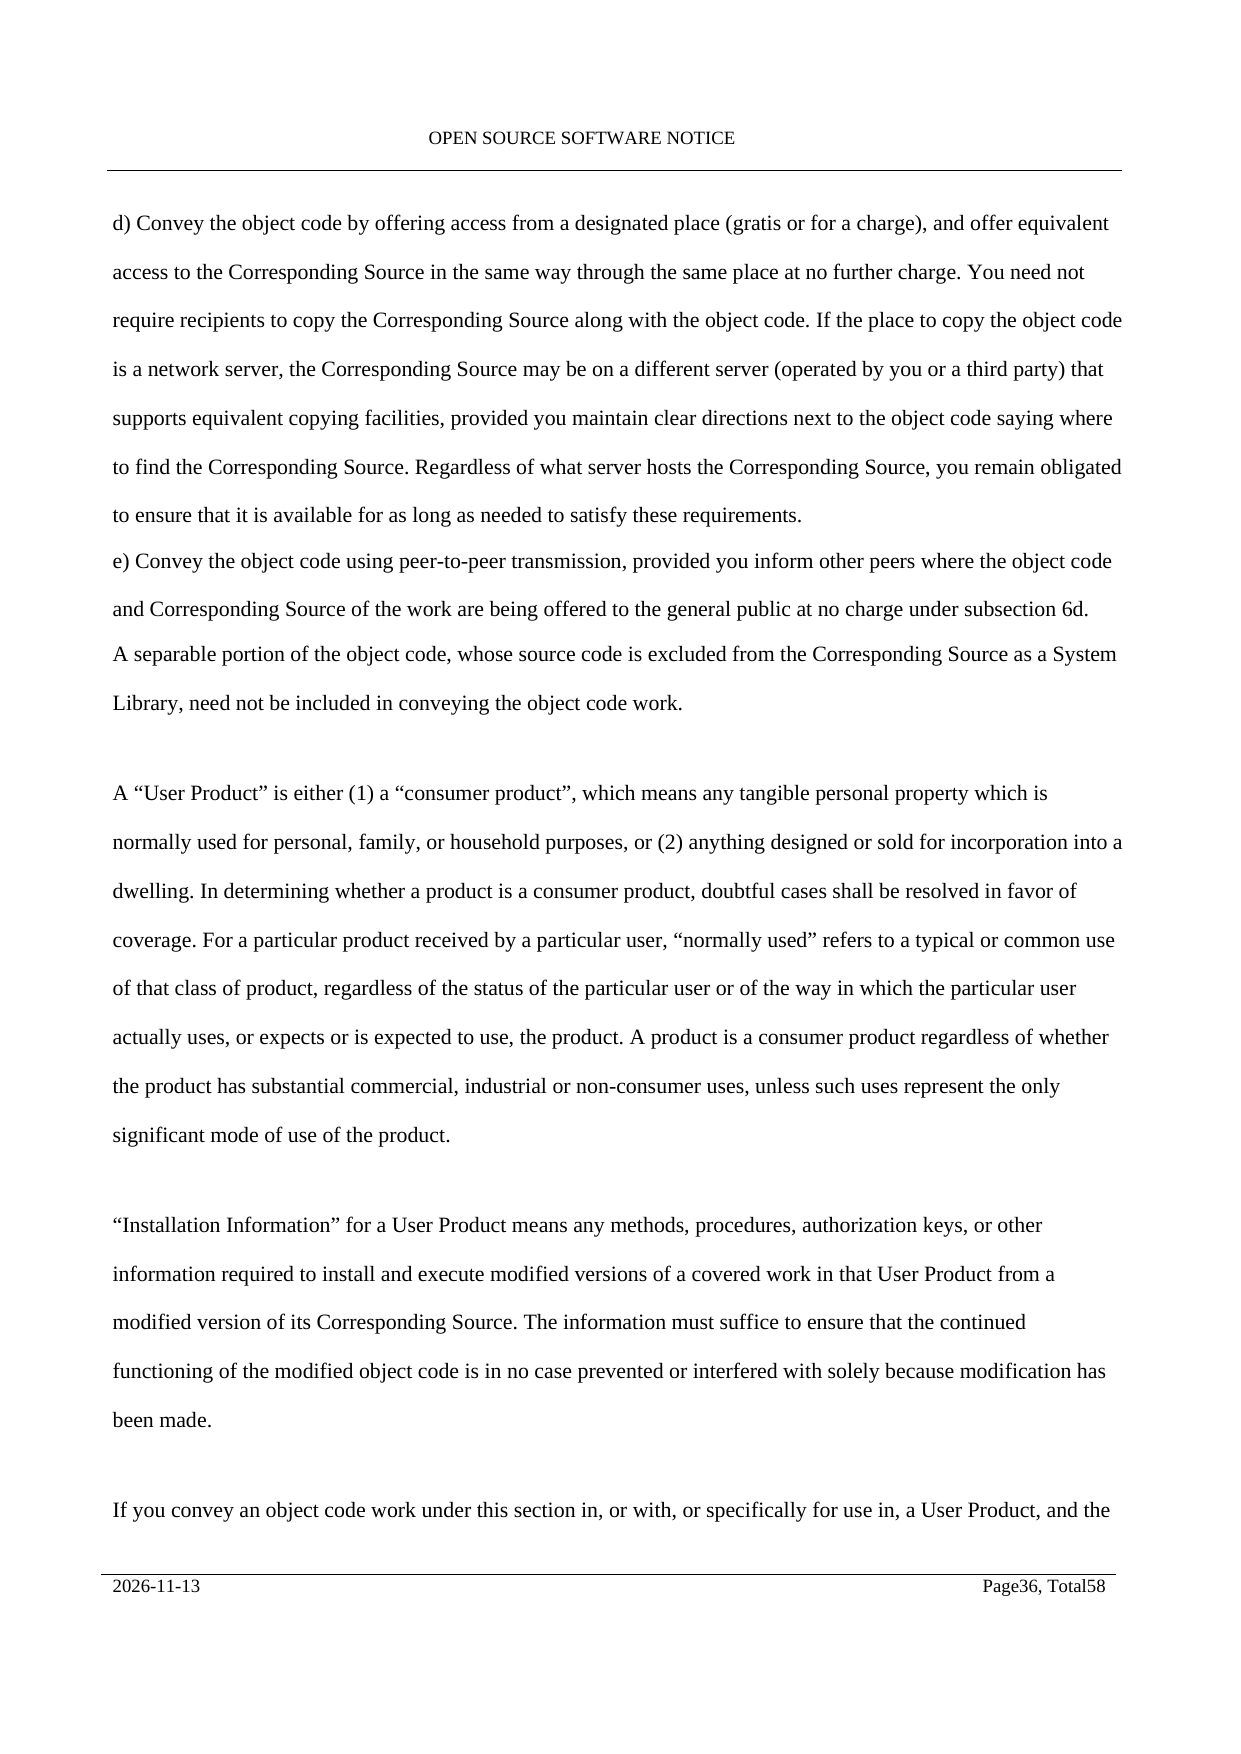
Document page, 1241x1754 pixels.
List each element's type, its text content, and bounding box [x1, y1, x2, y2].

text “Installation Information” for a User Product means any methods, procedures, authorization keys, or other information required to install and execute modified versions of a covered work in that User Product from a modified version of its Corresponding Source. The information must suffice to ensure that the continued functioning of the modified object code is in no case prevented or interfered with solely because modification has been made. [112, 1208, 1128, 1436]
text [112, 1493, 1128, 1526]
text A separable portion of the object code, whose source code is excluded from the Corresponding Source as a System Library, need not be included in conveying the object code work. [112, 638, 1128, 719]
text d) Convey the object code by offering access from a designated place (gratis or for a charge), and offer equivalent access to the Corresponding Source in the same way through the same place at no further charge. You need not require recipients to copy the Corresponding Source along with the object code. If the place to copy the object code is a network server, the Corresponding Source may be on a different server (operated by you or a third party) that supports equivalent copying facilities, provided you maintain clear directions next to the object code saying where to find the Corresponding Source. Regardless of what server hosts the Corresponding Source, you remain obligated to ensure that it is available for as long as needed to satisfy these requirements. [112, 206, 1128, 531]
text A “User Product” is either (1) a “consumer product”, which means any tangible personal property which is normally used for personal, family, or household purposes, or (2) anything designed or sold for incorporation into a dwelling. In determining whether a product is a consumer product, doubtful cases shall be resolved in favor of coverage. For a particular product received by a particular user, “normally used” refers to a typical or common use of that class of product, regardless of the status of the particular user or of the way in which the particular user actually uses, or expects or is expected to use, the product. A product is a consumer product regardless of whether the product has substantial commercial, industrial or non-consumer uses, unless such uses represent the only significant mode of use of the product. [112, 777, 1128, 1151]
text e) Convey the object code using peer-to-peer transmission, provided you inform other peers where the object code and Corresponding Source of the work are being offered to the general public at no charge under subsection 6d. [112, 544, 1128, 625]
